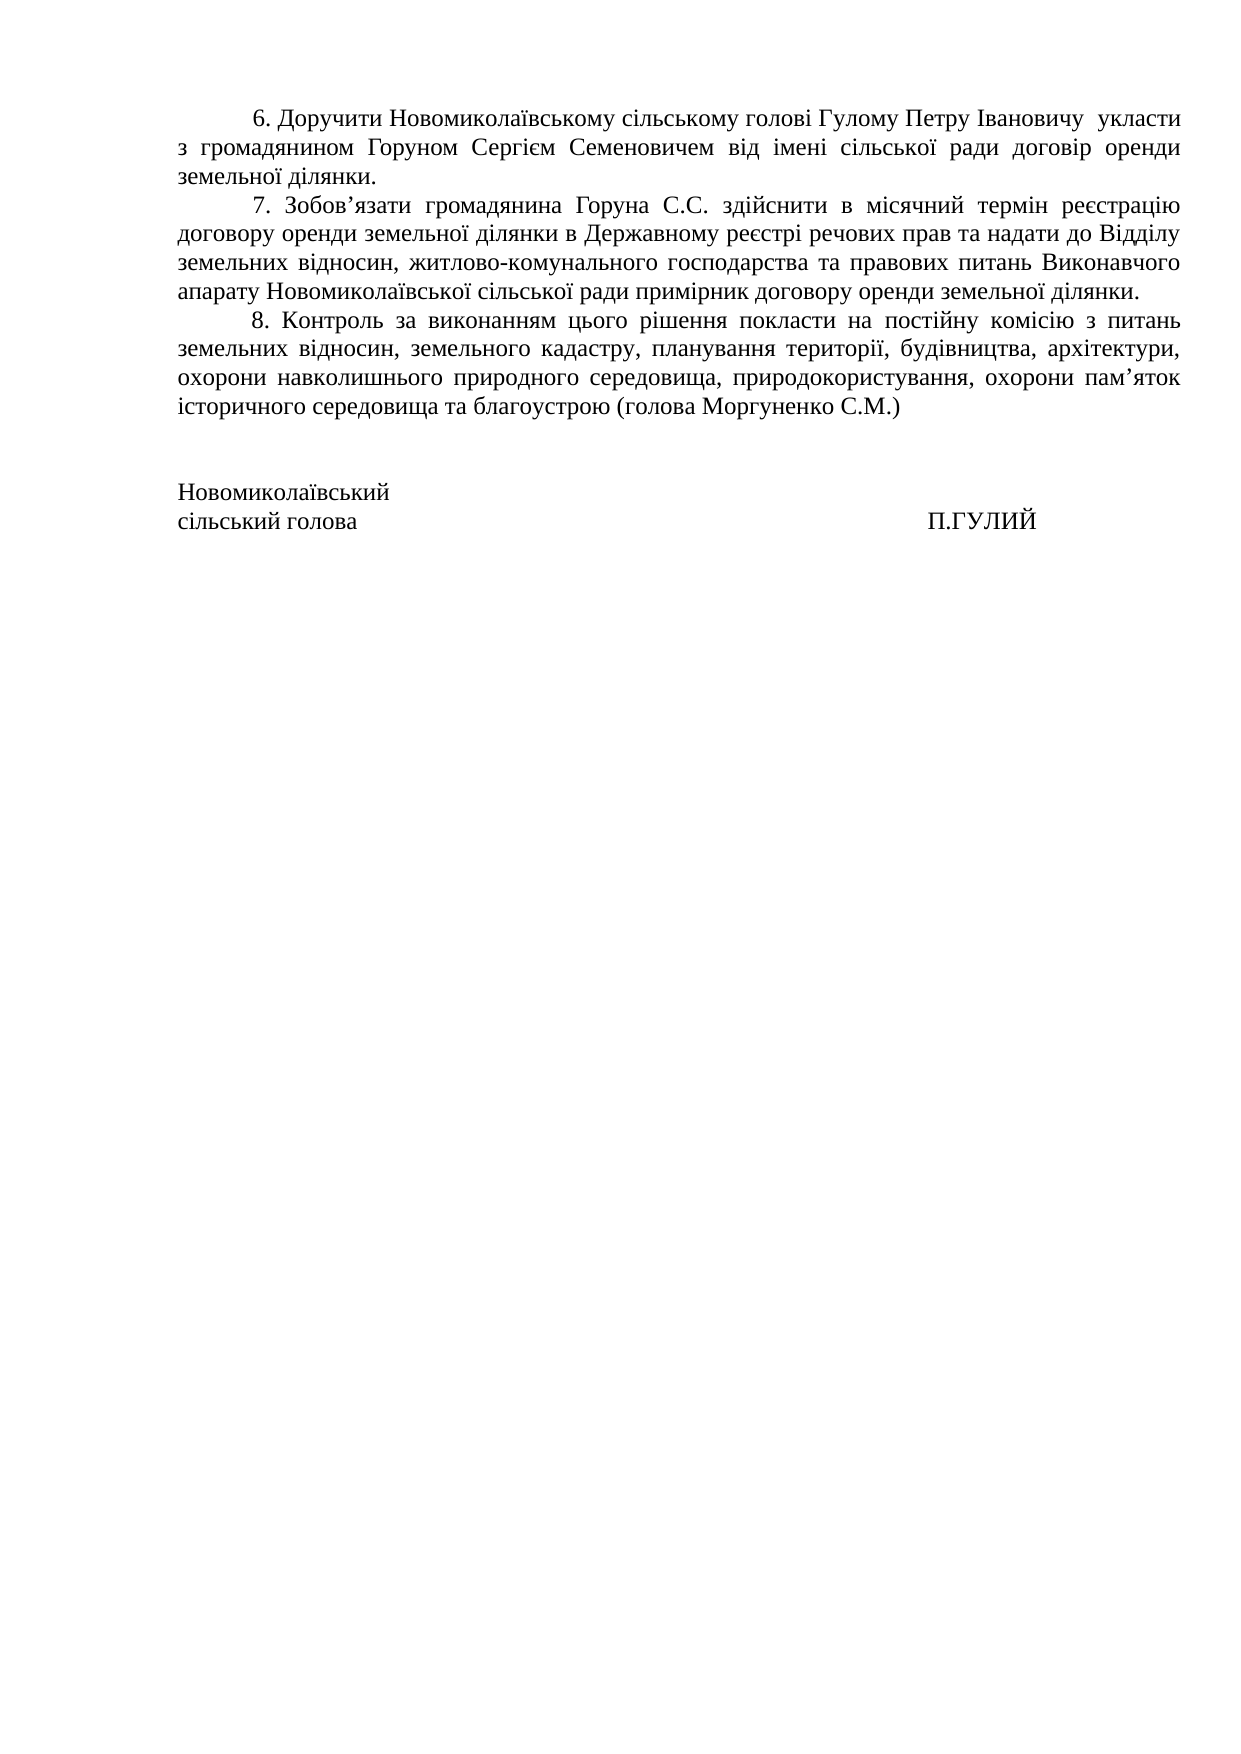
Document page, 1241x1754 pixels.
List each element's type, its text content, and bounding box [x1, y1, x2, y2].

text 7. Зобов’язати громадянина Горуна С.С. здійснити в місячний термін реєстрацію договору оренди земельної ділянки в Державному реєстрі речових прав та надати до Відділу земельних відносин, житлово-комунального господарства та правових питань Виконавчого апарату Новомиколаївської сільської ради примірник договору оренди земельної ділянки. [177, 190, 1181, 305]
text сільський голова П.ГУЛИЙ [177, 506, 1181, 535]
text 8. Контроль за виконанням цього рішення покласти на постійну комісію з питань земельних відносин, земельного кадастру, планування території, будівництва, архітектури, охорони навколишнього природного середовища, природокористування, охорони пам’яток історичного середовища та благоустрою (голова Моргуненко С.М.) [177, 305, 1181, 420]
text 6. Доручити Новомиколаївському сільському голові Гулому Петру Івановичу укласти з громадянином Горуном Сергієм Семеновичем від імені сільської ради договір оренди земельної ділянки. [177, 103, 1181, 190]
text Новомиколаївський [177, 477, 1181, 506]
